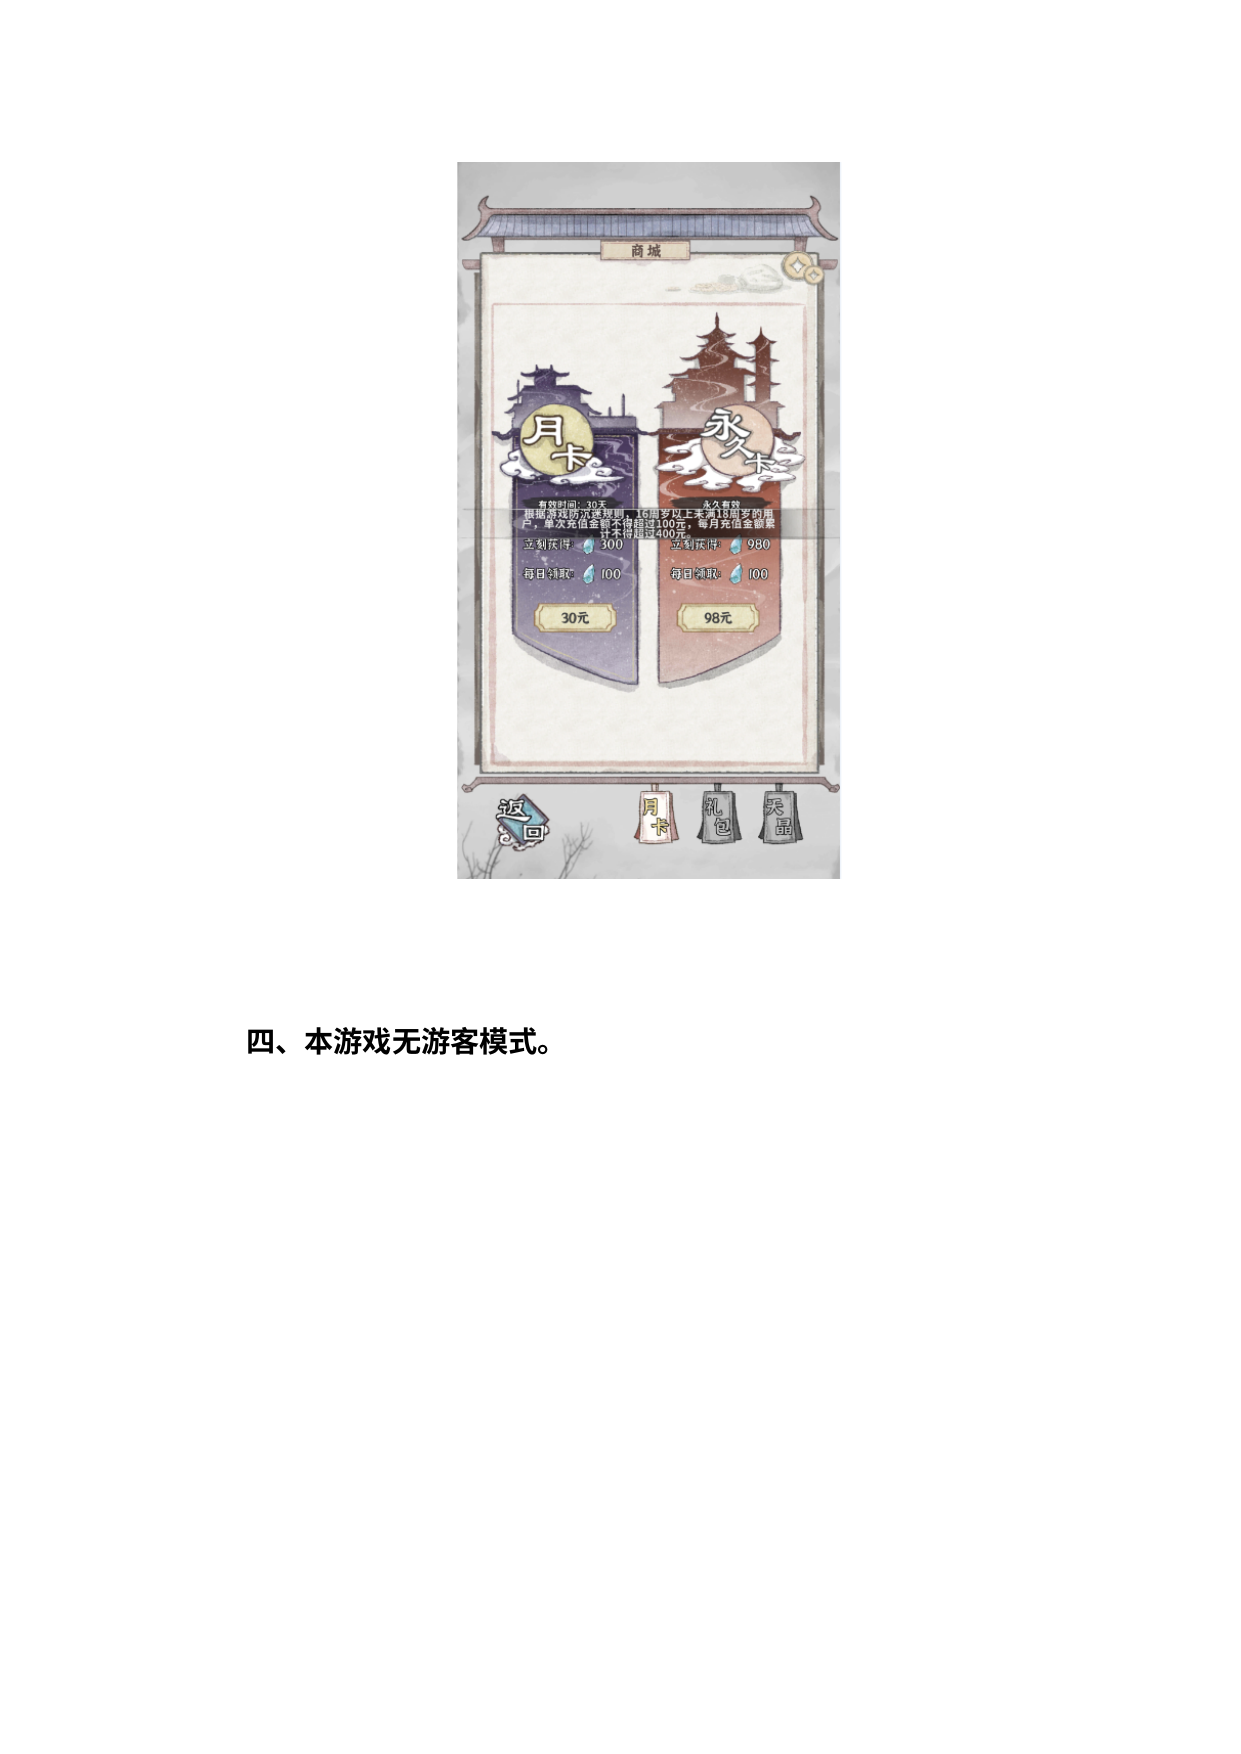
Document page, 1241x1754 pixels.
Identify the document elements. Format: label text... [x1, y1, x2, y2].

list 本游戏无游客模式。 [187, 1007, 1053, 1072]
picture [457, 162, 842, 879]
